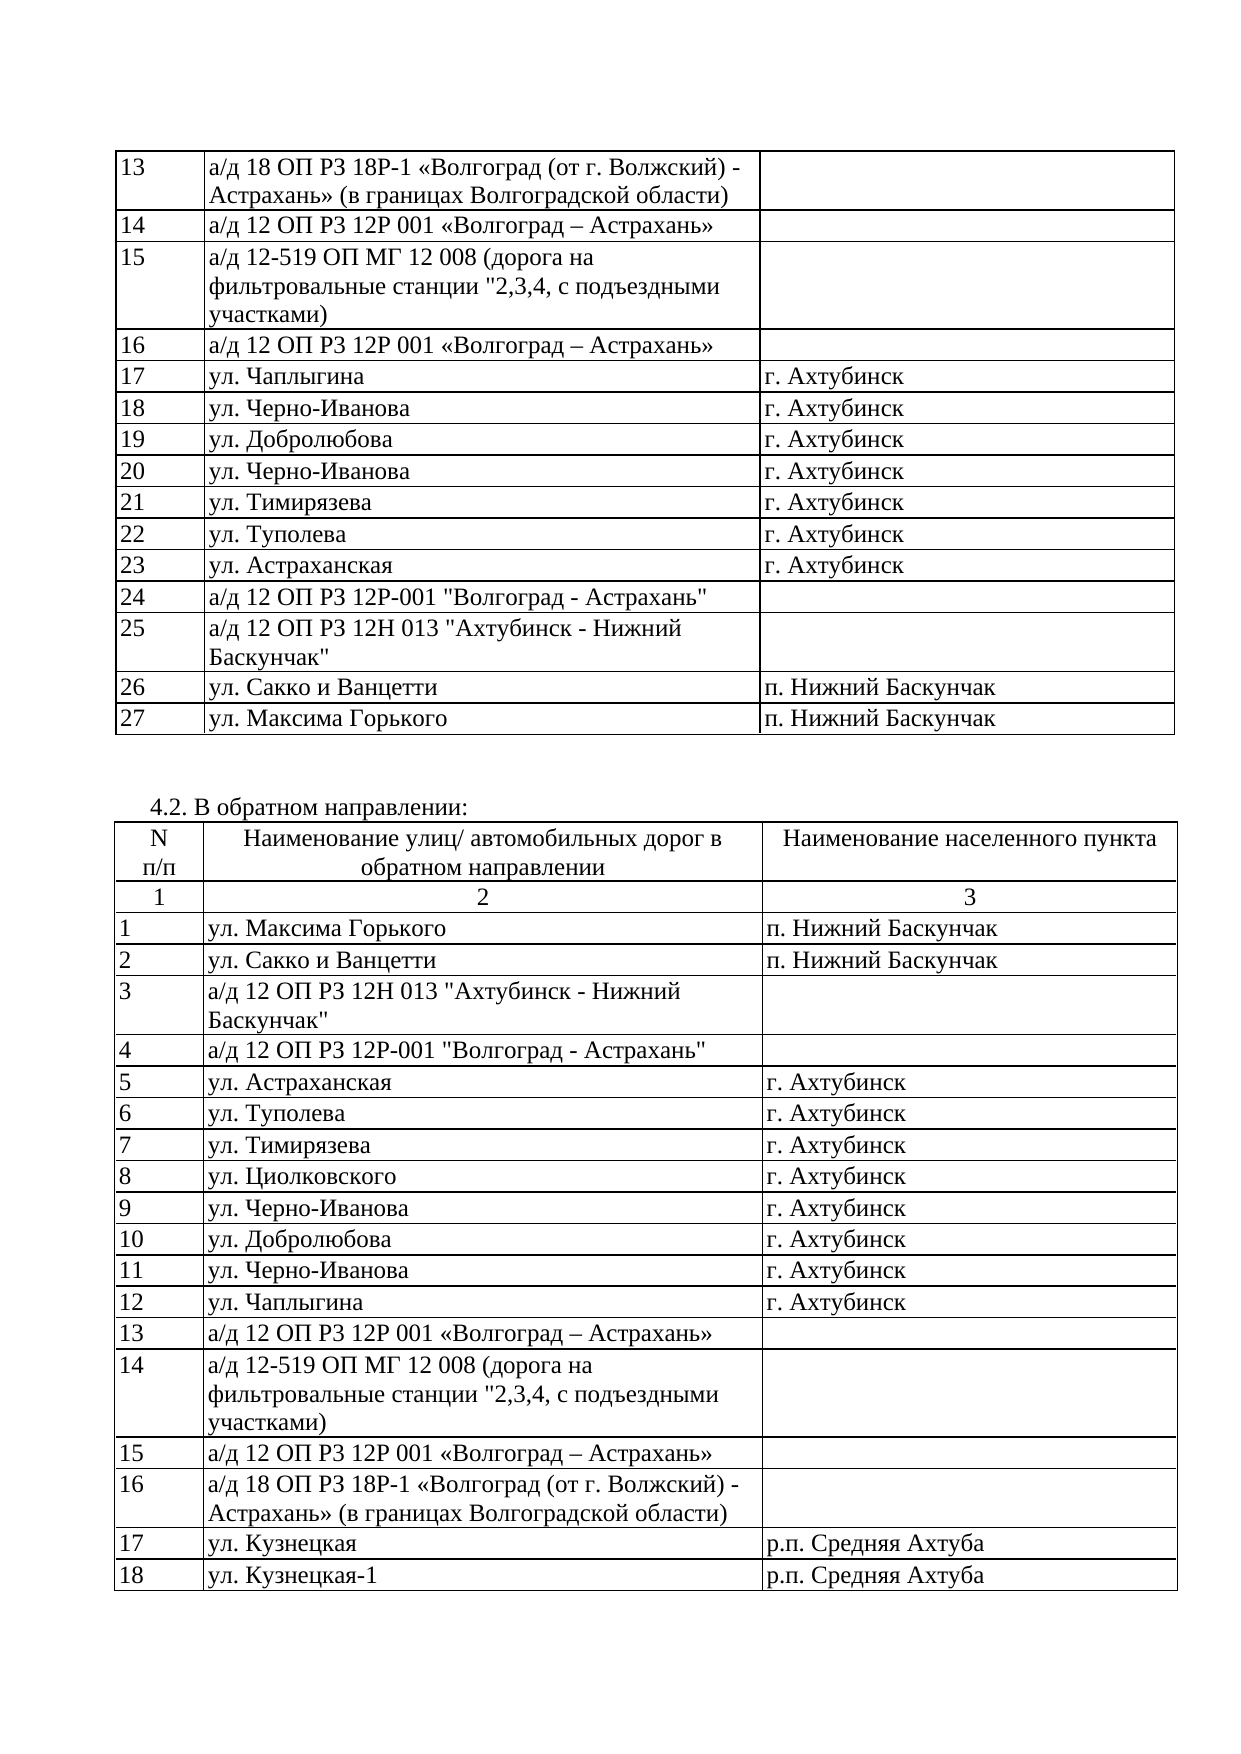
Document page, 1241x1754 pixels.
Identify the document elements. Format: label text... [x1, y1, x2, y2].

table_cell 26 [117, 672, 204, 702]
table_cell ул. Циолковского [204, 1161, 762, 1191]
table_header Наименование населенного пункта [763, 823, 1177, 880]
table_cell [761, 242, 1174, 328]
table_cell ул. Тимирязева [205, 487, 759, 517]
table_cell г. Ахтубинск [763, 1285, 1177, 1317]
table_cell а/д 12 ОП РЗ 12Н 013 "Ахтубинск - Нижний Баскунчак" [204, 976, 762, 1034]
table_cell 15 [117, 242, 204, 328]
table_cell 20 [117, 456, 204, 486]
table_cell г. Ахтубинск [763, 1254, 1177, 1285]
table_cell [761, 152, 1174, 209]
table_cell ул. Максима Горького [204, 913, 762, 943]
table_cell 12 [115, 1286, 203, 1317]
table_cell п. Нижний Баскунчак [761, 672, 1174, 702]
table_cell г. Ахтубинск [763, 1160, 1177, 1191]
table_cell ул. Черно-Иванова [205, 393, 759, 423]
table_cell ул. Чаплыгина [204, 1287, 762, 1317]
table_cell а/д 12 ОП Р3 12Р 001 «Волгоград – Астрахань» [205, 211, 759, 241]
table_cell 17 [117, 361, 204, 391]
table_cell а/д 12-519 ОП МГ 12 008 (дорога на фильтровальные станции "2,3,4, с подъездными участками) [205, 242, 759, 328]
table_cell г. Ахтубинск [761, 361, 1174, 391]
table_cell 6 [115, 1098, 203, 1128]
table_cell [761, 330, 1174, 360]
table_header N п/п [115, 823, 203, 880]
table_cell [763, 975, 1177, 1034]
table_cell [761, 582, 1174, 611]
table_cell 15 [115, 1437, 203, 1468]
table_cell 5 [115, 1066, 203, 1097]
table_cell 9 [115, 1192, 203, 1222]
table_cell п. Нижний Баскунчак [763, 912, 1177, 943]
table_cell г. Ахтубинск [761, 487, 1174, 517]
table_cell г. Ахтубинск [761, 424, 1174, 454]
table_cell г. Ахтубинск [763, 1097, 1177, 1128]
table_cell ул. Кузнецкая-1 [204, 1560, 762, 1589]
table_cell 18 [117, 393, 204, 423]
table_cell 22 [117, 519, 204, 548]
table_cell а/д 12 ОП Р3 12Р 001 «Волгоград – Астрахань» [205, 330, 759, 360]
table_cell 16 [117, 330, 204, 360]
table_cell ул. Черно-Иванова [204, 1193, 762, 1222]
table_cell а/д 12 ОП РЗ 12Н 013 "Ахтубинск - Нижний Баскунчак" [205, 613, 759, 671]
table_cell ул. Сакко и Ванцетти [205, 672, 759, 702]
table_cell ул. Добролюбова [204, 1224, 762, 1254]
table_cell ул. Астраханская [204, 1067, 762, 1097]
table_cell 13 [115, 1318, 203, 1348]
table_cell г. Ахтубинск [763, 1223, 1177, 1254]
table_cell 14 [117, 211, 204, 241]
table_cell г. Ахтубинск [763, 1191, 1177, 1222]
table_cell ул. Черно-Иванова [205, 456, 759, 486]
table_cell 4 [115, 1035, 203, 1065]
table_cell [763, 1468, 1177, 1527]
table_cell 21 [117, 487, 204, 517]
table_cell 17 [115, 1528, 203, 1558]
table_cell а/д 12-519 ОП МГ 12 008 (дорога на фильтровальные станции "2,3,4, с подъездными участками) [204, 1350, 762, 1436]
table_cell [763, 1436, 1177, 1468]
table_cell а/д 12 ОП Р3 12Р 001 «Волгоград – Астрахань» [204, 1438, 762, 1468]
table_cell [761, 613, 1174, 671]
table_cell р.п. Средняя Ахтуба [763, 1558, 1177, 1589]
table_cell г. Ахтубинск [761, 393, 1174, 423]
table_cell 3 [763, 880, 1177, 912]
table_cell а/д 18 ОП РЗ 18Р-1 «Волгоград (от г. Волжский) - Астрахань» (в границах Волгоградской области) [204, 1469, 762, 1527]
table_cell 10 [115, 1224, 203, 1254]
table_cell 27 [117, 704, 204, 733]
table_cell ул. Тимирязева [204, 1130, 762, 1159]
table_cell 24 [117, 582, 204, 611]
table_cell г. Ахтубинск [761, 550, 1174, 580]
table_cell 1 [115, 881, 203, 912]
table_cell 16 [115, 1469, 203, 1527]
table_cell ул. Туполева [204, 1098, 762, 1128]
table_cell ул. Максима Горького [205, 704, 759, 733]
table_cell 3 [115, 976, 203, 1034]
table_cell а/д 18 ОП РЗ 18Р-1 «Волгоград (от г. Волжский) - Астрахань» (в границах Волгоградской области) [205, 152, 759, 209]
table_cell ул. Туполева [205, 519, 759, 548]
table_cell г. Ахтубинск [763, 1128, 1177, 1159]
table_cell г. Ахтубинск [761, 519, 1174, 548]
table_cell г. Ахтубинск [761, 456, 1174, 486]
table_cell [763, 1317, 1177, 1348]
table_cell г. Ахтубинск [763, 1065, 1177, 1097]
table_cell 2 [115, 944, 203, 975]
table_cell ул. Сакко и Ванцетти [204, 945, 762, 975]
table_cell [763, 1034, 1177, 1065]
table_cell ул. Добролюбова [205, 424, 759, 454]
table_cell 11 [115, 1255, 203, 1285]
table_cell 13 [117, 152, 204, 209]
table_cell 18 [115, 1559, 203, 1589]
table_cell ул. Чаплыгина [205, 361, 759, 391]
table_cell а/д 12 ОП РЗ 12Р-001 "Волгоград - Астрахань" [205, 582, 759, 611]
table_cell а/д 12 ОП РЗ 12Р-001 "Волгоград - Астрахань" [204, 1035, 762, 1065]
table_cell 25 [117, 613, 204, 671]
table_cell 23 [117, 550, 204, 580]
table_cell [761, 211, 1174, 241]
table_cell 8 [115, 1161, 203, 1191]
table_cell ул. Черно-Иванова [204, 1256, 762, 1285]
table_cell п. Нижний Баскунчак [761, 704, 1174, 733]
table_header Наименование улиц/ автомобильных дорог в обратном направлении [204, 823, 762, 880]
table_cell а/д 12 ОП Р3 12Р 001 «Волгоград – Астрахань» [204, 1318, 762, 1348]
table_cell п. Нижний Баскунчак [763, 943, 1177, 975]
table_cell ул. Кузнецкая [204, 1528, 762, 1558]
text 4.2. В обратном направлении: [150, 792, 1090, 821]
table_cell р.п. Средняя Ахтуба [763, 1527, 1177, 1558]
table_cell 14 [115, 1349, 203, 1436]
table_cell [763, 1348, 1177, 1436]
table_cell 1 [115, 913, 203, 943]
table_cell 2 [204, 882, 762, 912]
table_cell ул. Астраханская [205, 550, 759, 580]
table_cell 7 [115, 1129, 203, 1159]
table_cell 19 [117, 424, 204, 454]
